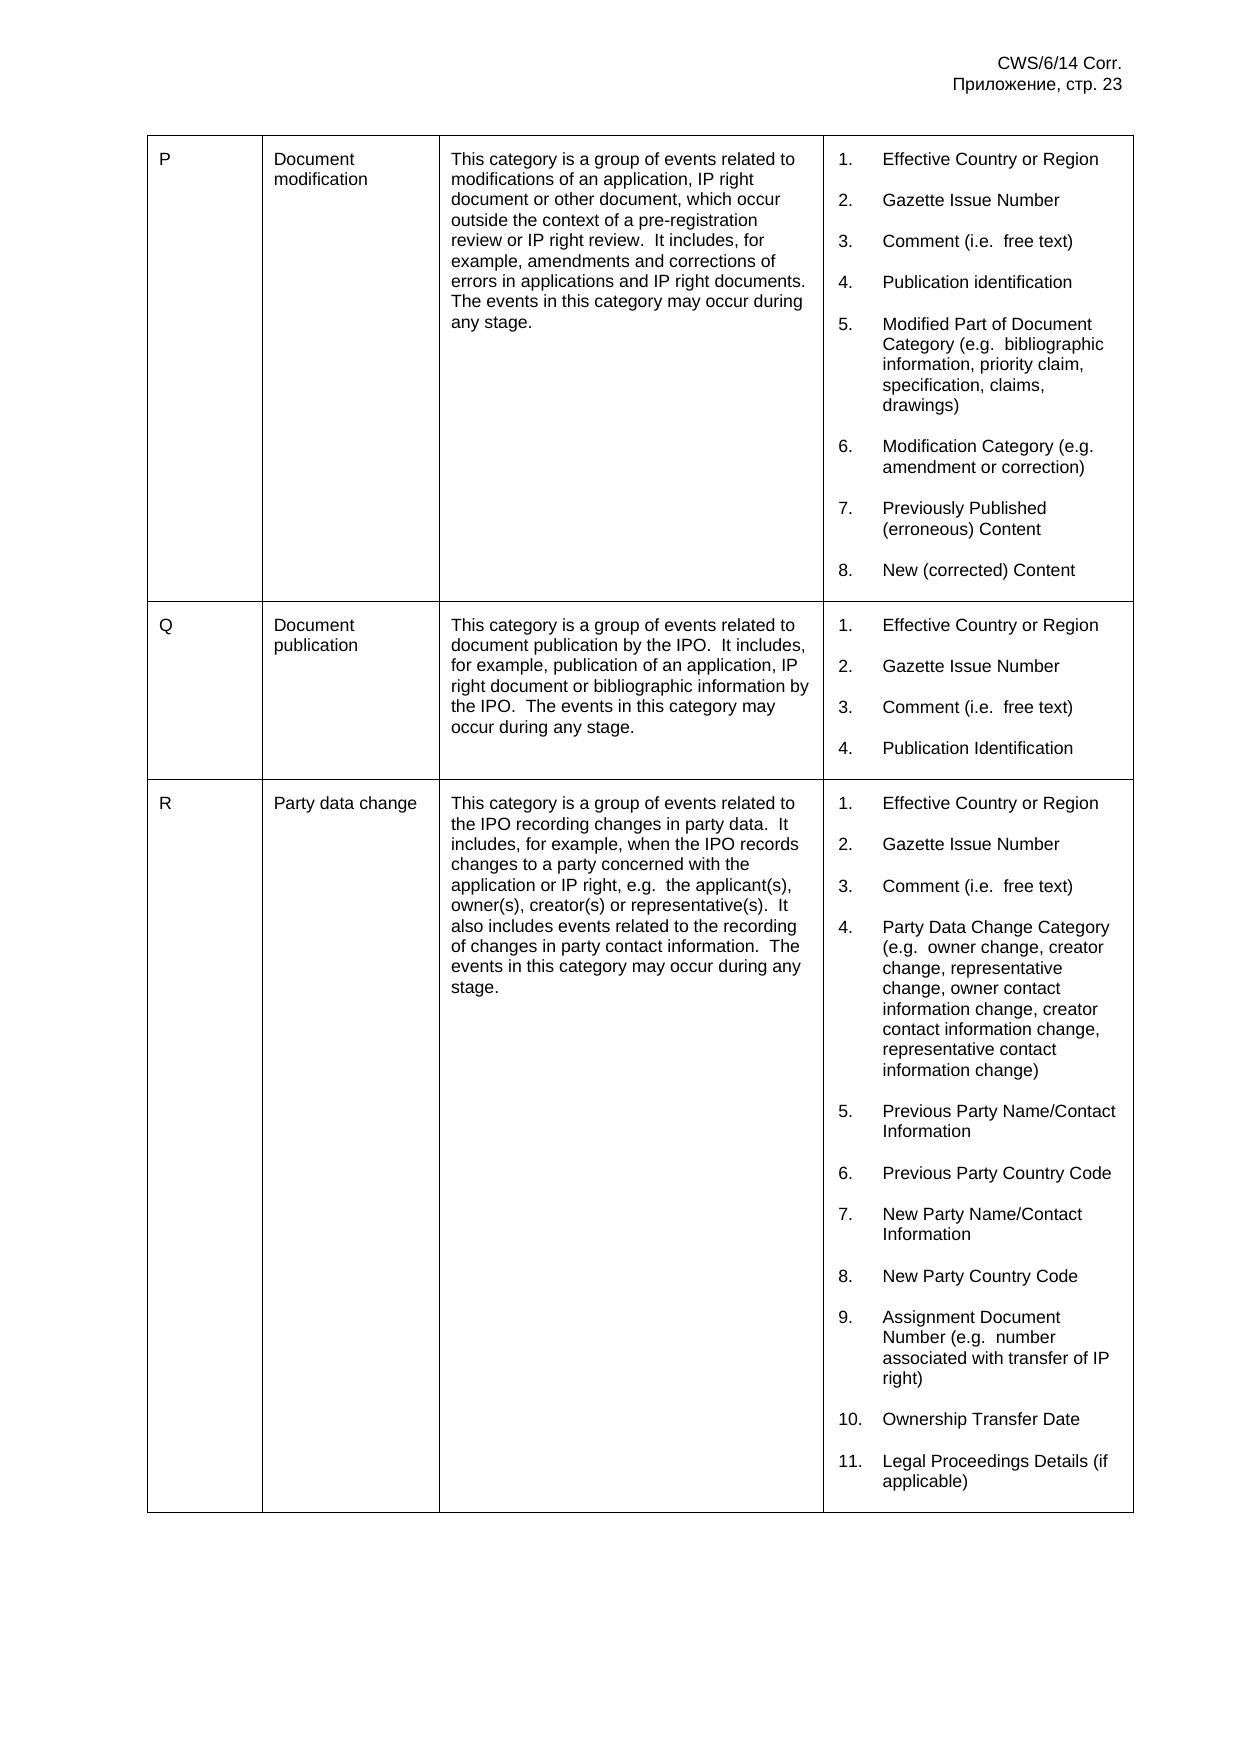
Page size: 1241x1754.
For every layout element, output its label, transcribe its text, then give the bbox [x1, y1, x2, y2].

table_cell Party data change [263, 780, 439, 1512]
table_cell Q [148, 602, 262, 779]
table_cell Effective Country or Region Gazette Issue Number Comment (i.e. free text) Publication Identification [824, 602, 1133, 779]
table_cell R [148, 780, 262, 1512]
table_cell This category is a group of events related to document publication by the IPO. It includes, for example, publication of an application, IP right document or bibliographic information by the IPO. The events in this category may occur during any stage. [440, 602, 823, 779]
table_cell P [148, 136, 262, 601]
table_cell This category is a group of events related to modifications of an application, IP right document or other document, which occur outside the context of a pre-registration review or IP right review. It includes, for example, amendments and corrections of errors in applications and IP right documents. The events in this category may occur during any stage. [440, 136, 823, 601]
table_cell Document modification [263, 136, 439, 601]
table_cell Effective Country or Region Gazette Issue Number Comment (i.e. free text) Publication identification Modified Part of Document Category (e.g. bibliographic information, priority claim, specification, claims, drawings) Modification Category (e.g. amendment or correction) Previously Published (erroneous) Content New (corrected) Content [824, 136, 1133, 601]
table_cell This category is a group of events related to the IPO recording changes in party data. It includes, for example, when the IPO records changes to a party concerned with the application or IP right, e.g. the applicant(s), owner(s), creator(s) or representative(s). It also includes events related to the recording of changes in party contact information. The events in this category may occur during any stage. [440, 780, 823, 1512]
table_cell Document publication [263, 602, 439, 779]
table_cell Effective Country or Region Gazette Issue Number Comment (i.e. free text) Party Data Change Category (e.g. owner change, creator change, representative change, owner contact information change, creator contact information change, representative contact information change) Previous Party Name/Contact Information Previous Party Country Code New Party Name/Contact Information New Party Country Code Assignment Document Number (e.g. number associated with transfer of IP right) Ownership Transfer Date Legal Proceedings Details (if applicable) [824, 780, 1133, 1512]
